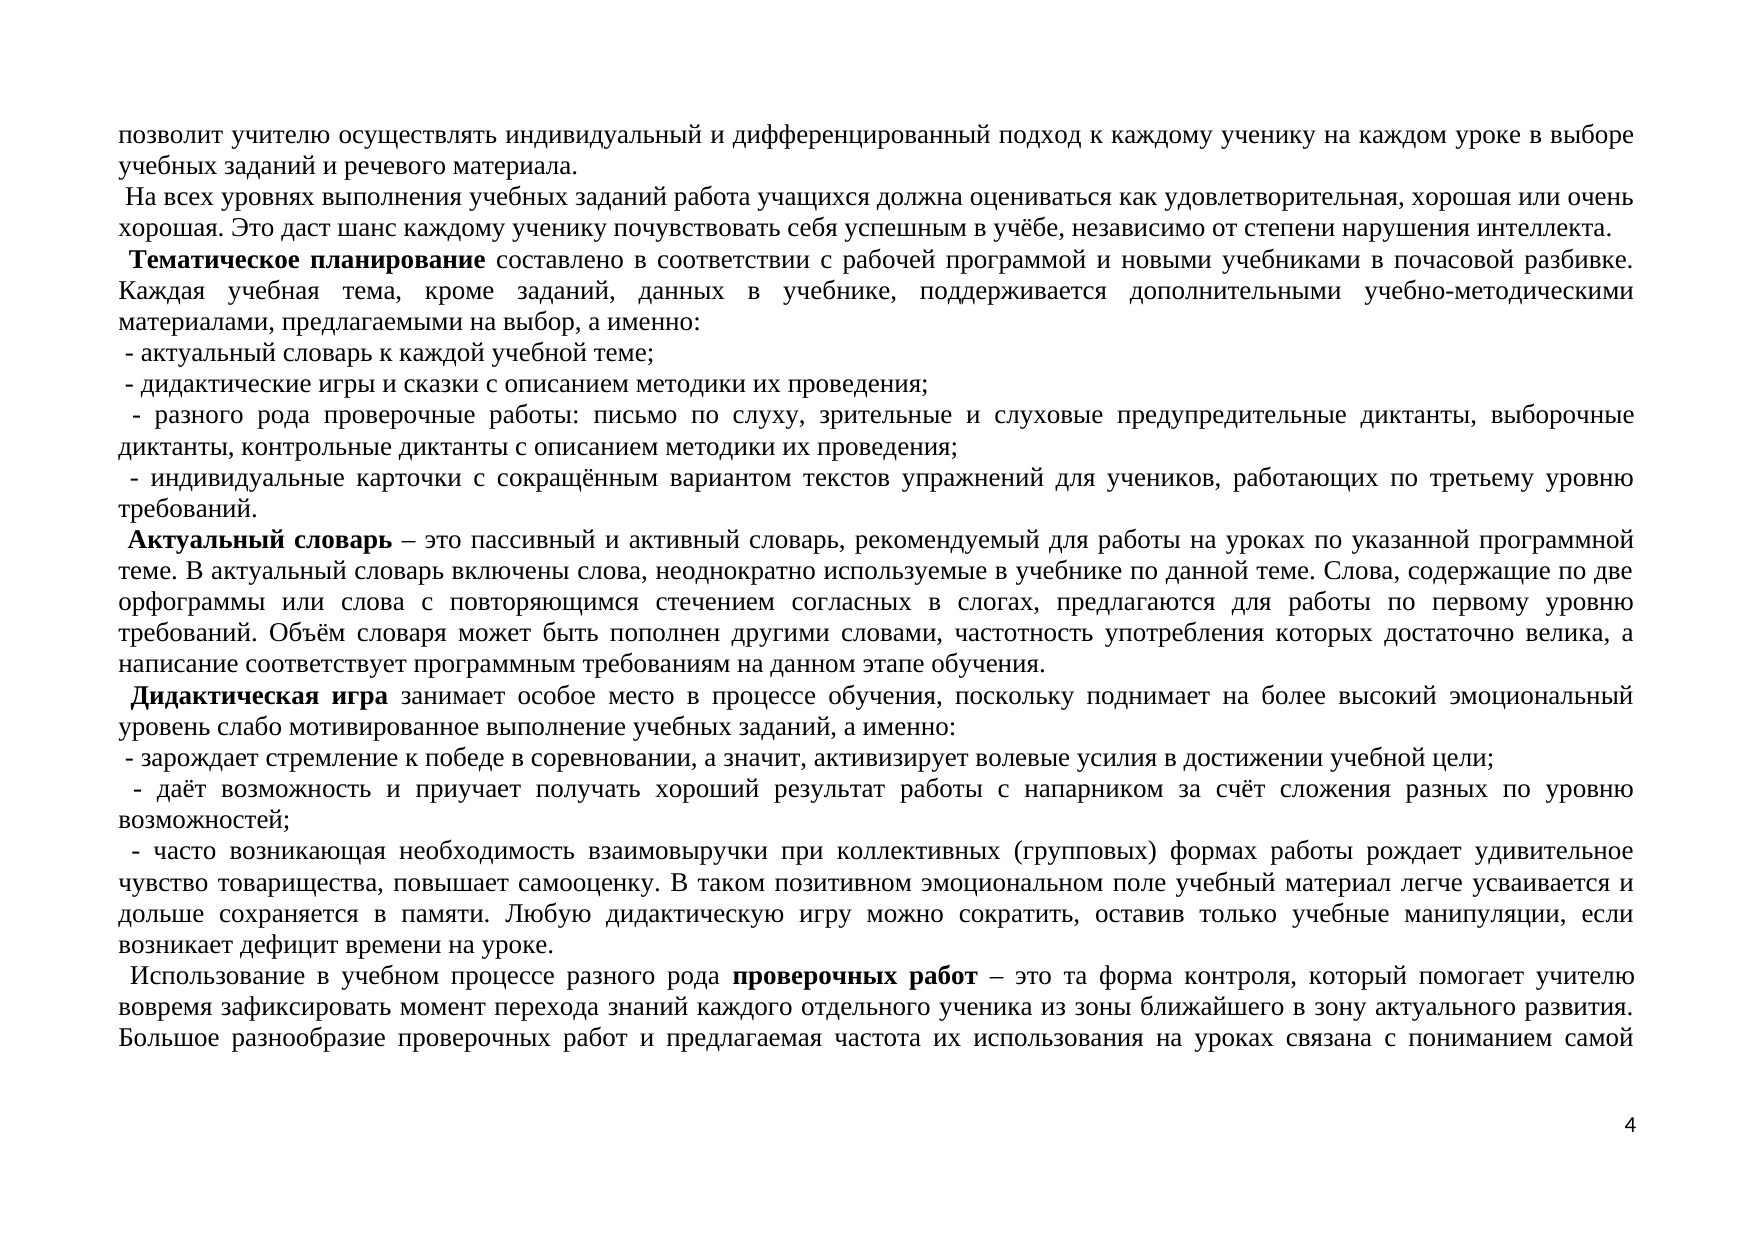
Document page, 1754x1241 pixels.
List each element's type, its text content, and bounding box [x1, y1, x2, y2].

text На всех уровнях выполнения учебных заданий работа учащихся должна оцениваться как удовлетворительная, хорошая или очень хорошая. Это даст шанс каждому ученику почувствовать себя успешным в учёбе, независимо от степени нарушения интеллекта. [118, 180, 1636, 243]
text Тематическое планирование составлено в соответствии с рабочей программой и новыми учебниками в почасовой разбивке. Каждая учебная тема, кроме заданий, данных в учебнике, поддерживается дополнительными учебно-методическими материалами, предлагаемыми на выбор, а именно: [118, 243, 1636, 336]
text - разного рода проверочные работы: письмо по слуху, зрительные и слуховые предупредительные диктанты, выборочные диктанты, контрольные диктанты с описанием методики их проведения; [118, 398, 1636, 461]
text - актуальный словарь к каждой учебной теме; [118, 336, 1636, 367]
text - часто возникающая необходимость взаимовыручки при коллективных (групповых) формах работы рождает удивительное чувство товарищества, повышает самооценку. В таком позитивном эмоциональном поле учебный материал легче усваивается и дольше сохраняется в памяти. Любую дидактическую игру можно сократить, оставив только учебные манипуляции, если возникает дефицит времени на уроке. [118, 834, 1636, 959]
text позволит учителю осуществлять индивидуальный и дифференцированный подход к каждому ученику на каждом уроке в выборе учебных заданий и речевого материала. [118, 118, 1636, 180]
text - зарождает стремление к победе в соревновании, а значит, активизирует волевые усилия в достижении учебной цели; [118, 741, 1636, 772]
text - даёт возможность и приучает получать хороший результат работы с напарником за счёт сложения разных по уровню возможностей; [118, 772, 1636, 834]
text Актуальный словарь – это пассивный и активный словарь, рекомендуемый для работы на уроках по указанной программной теме. В актуальный словарь включены слова, неоднократно используемые в учебнике по данной теме. Слова, содержащие по две орфограммы или слова с повторяющимся стечением согласных в слогах, предлагаются для работы по первому уровню требований. Объём словаря может быть пополнен другими словами, частотность употребления которых достаточно велика, а написание соответствует программным требованиям на данном этапе обучения. [118, 523, 1636, 679]
text - дидактические игры и сказки с описанием методики их проведения; [118, 367, 1636, 398]
text - индивидуальные карточки с сокращённым вариантом текстов упражнений для учеников, работающих по третьему уровню требований. [118, 461, 1636, 523]
text Дидактическая игра занимает особое место в процессе обучения, поскольку поднимает на более высокий эмоциональный уровень слабо мотивированное выполнение учебных заданий, а именно: [118, 679, 1636, 741]
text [118, 959, 1636, 1052]
